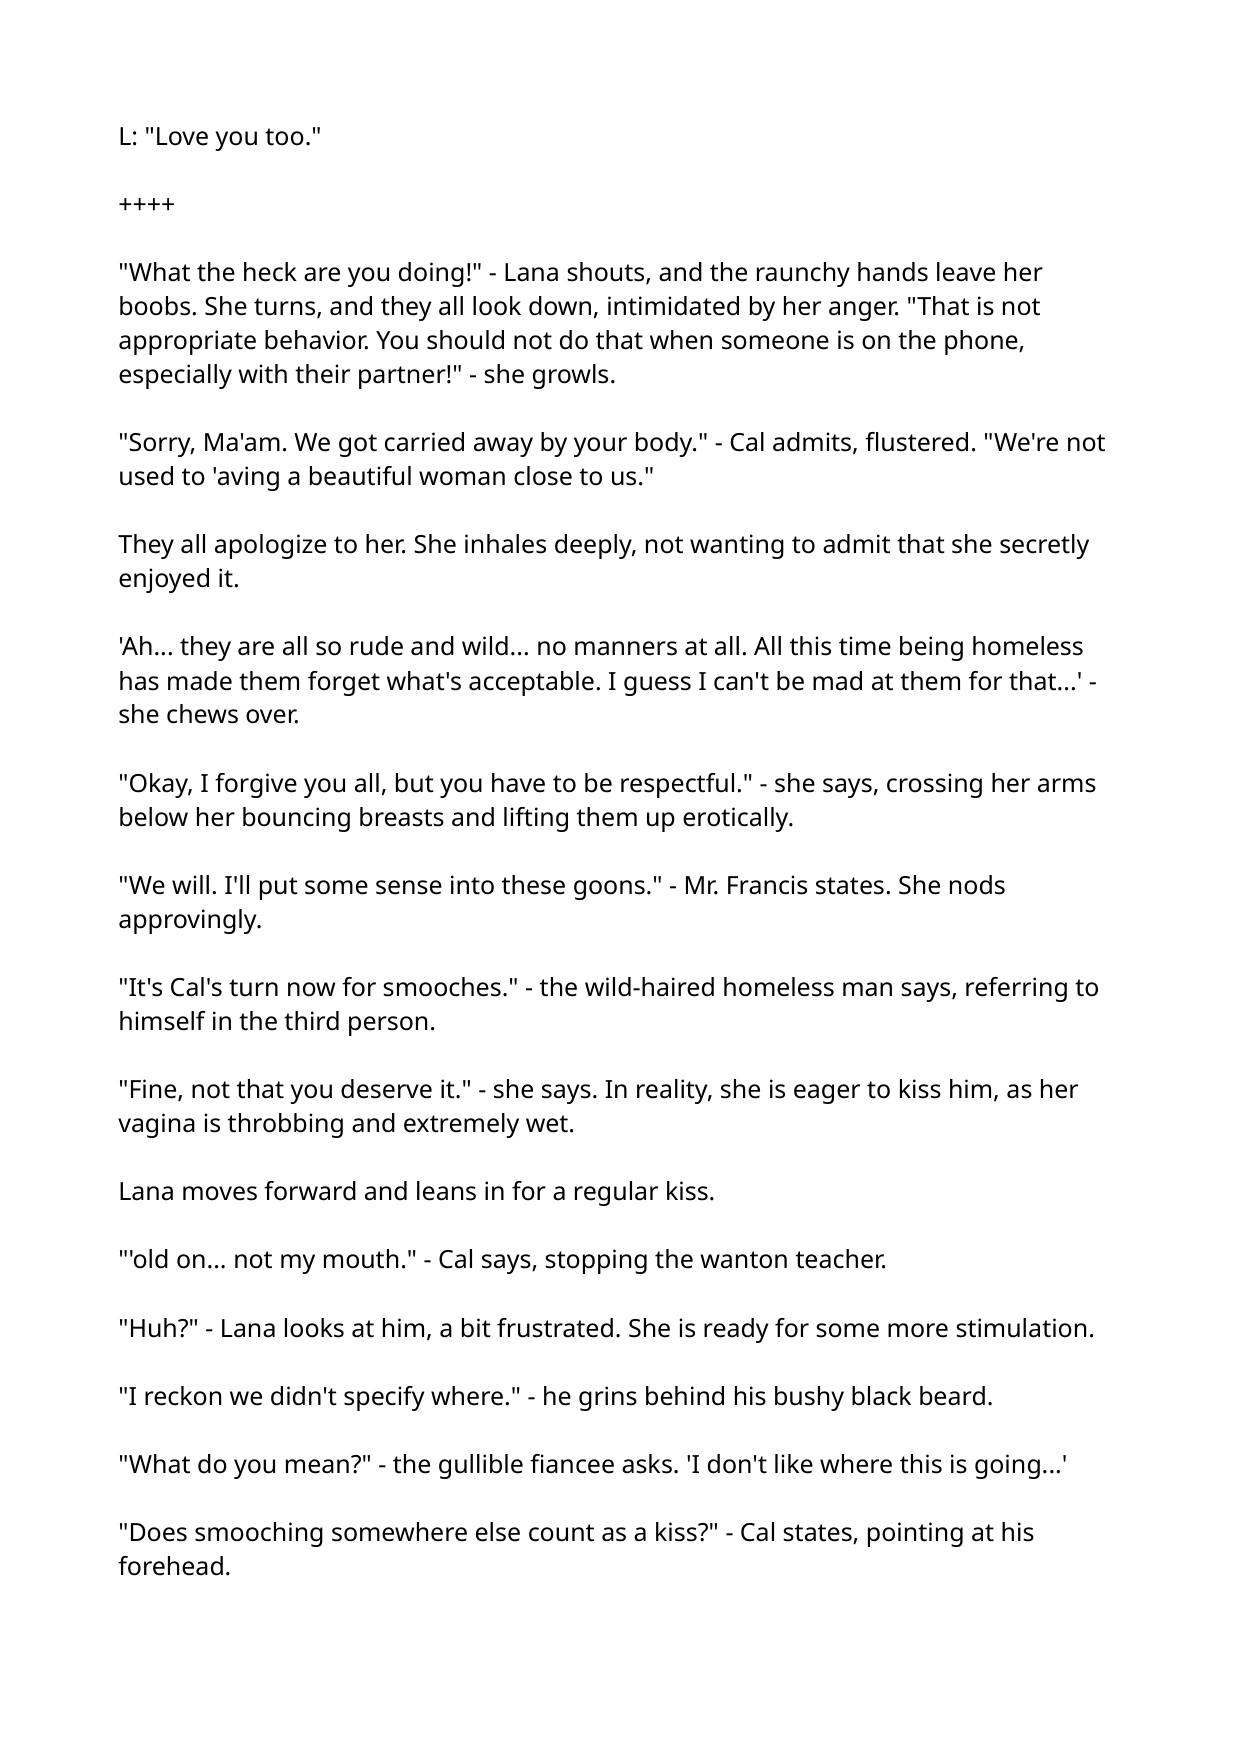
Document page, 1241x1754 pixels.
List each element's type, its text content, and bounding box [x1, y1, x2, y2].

text "We will. I'll put some sense into these goons." - Mr. Francis states. She nods approvingly. [118, 867, 1122, 936]
text "Okay, I forgive you all, but you have to be respectful." - she says, crossing her arms below her bouncing breasts and lifting them up erotically. [118, 765, 1122, 833]
text "What the heck are you doing!" - Lana shouts, and the raunchy hands leave her boobs. She turns, and they all look down, intimidated by her anger. "That is not appropriate behavior. You should not do that when someone is on the phone, especially with their partner!" - she growls. [118, 254, 1122, 391]
text 'Ah... they are all so rude and wild... no manners at all. All this time being homeless has made them forget what's acceptable. I guess I can't be mad at them for that...' - she chews over. [118, 629, 1122, 731]
text "I reckon we didn't specify where." - he grins behind his bushy black beard. [118, 1378, 1122, 1412]
text "Sorry, Ma'am. We got carried away by your body." - Cal admits, flustered. "We're not used to 'aving a beautiful woman close to us." [118, 425, 1122, 493]
text "It's Cal's turn now for smooches." - the wild-haired homeless man says, referring to himself in the third person. [118, 970, 1122, 1038]
text ++++ [118, 186, 1122, 220]
text "Huh?" - Lana looks at him, a bit frustrated. She is ready for some more stimulation. [118, 1310, 1122, 1344]
text "'old on... not my mouth." - Cal says, stopping the wanton teacher. [118, 1242, 1122, 1276]
text "What do you mean?" - the gullible fiancee asks. 'I don't like where this is going...' [118, 1447, 1122, 1481]
text They all apologize to her. She inhales deeply, not wanting to admit that she secretly enjoyed it. [118, 527, 1122, 595]
text Lana moves forward and leans in for a regular kiss. [118, 1174, 1122, 1208]
text "Does smooching somewhere else count as a kiss?" - Cal states, pointing at his forehead. [118, 1515, 1122, 1583]
text "Fine, not that you deserve it." - she says. In reality, she is eager to kiss him, as her vagina is throbbing and extremely wet. [118, 1072, 1122, 1140]
text L: "Love you too." [118, 118, 1122, 152]
